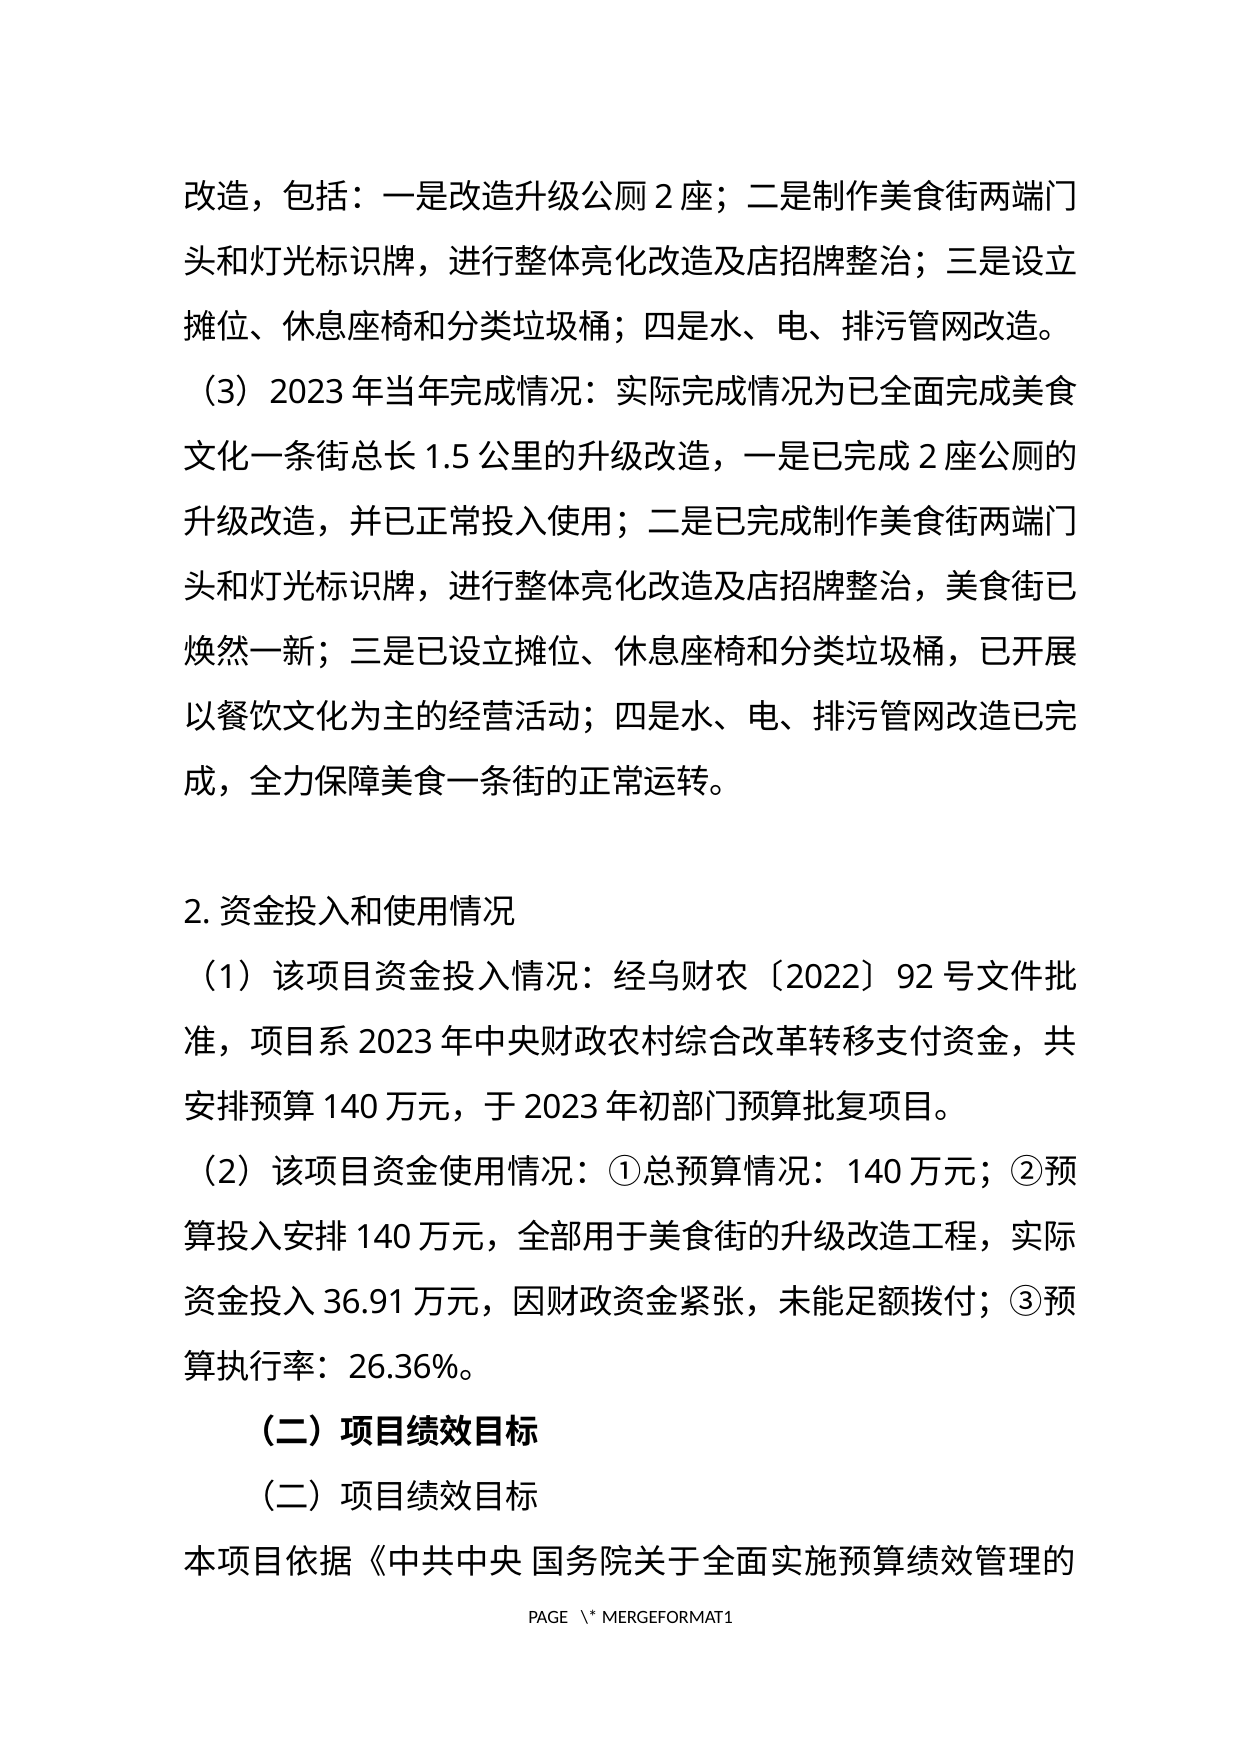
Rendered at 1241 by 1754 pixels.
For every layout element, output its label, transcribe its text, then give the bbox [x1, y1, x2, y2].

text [183, 1462, 1078, 1592]
text （二）项目绩效目标 [183, 1397, 1078, 1462]
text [183, 162, 1078, 1397]
